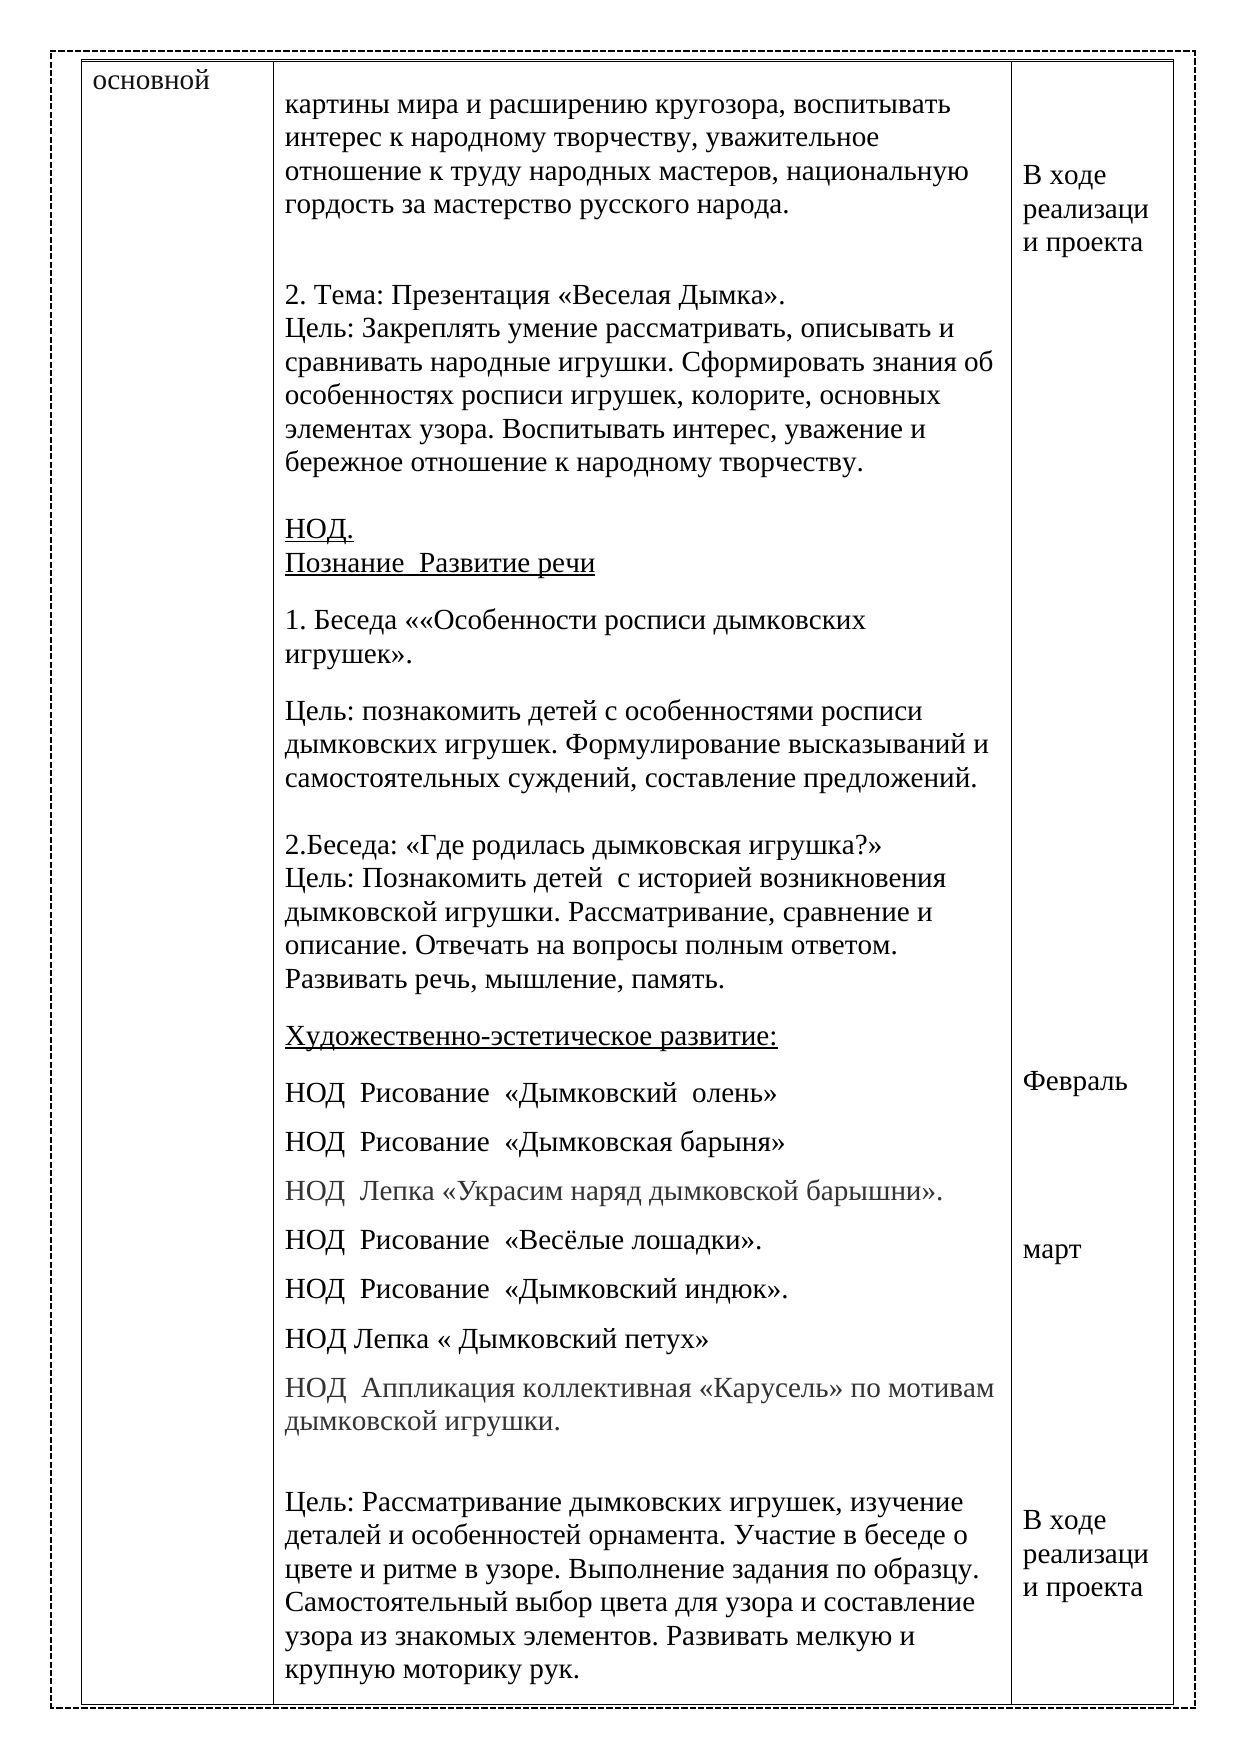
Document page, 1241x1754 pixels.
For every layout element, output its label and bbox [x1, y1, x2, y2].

table_cell [82, 62, 273, 1704]
table_cell [1012, 62, 1173, 1704]
table_cell [274, 62, 1011, 1704]
